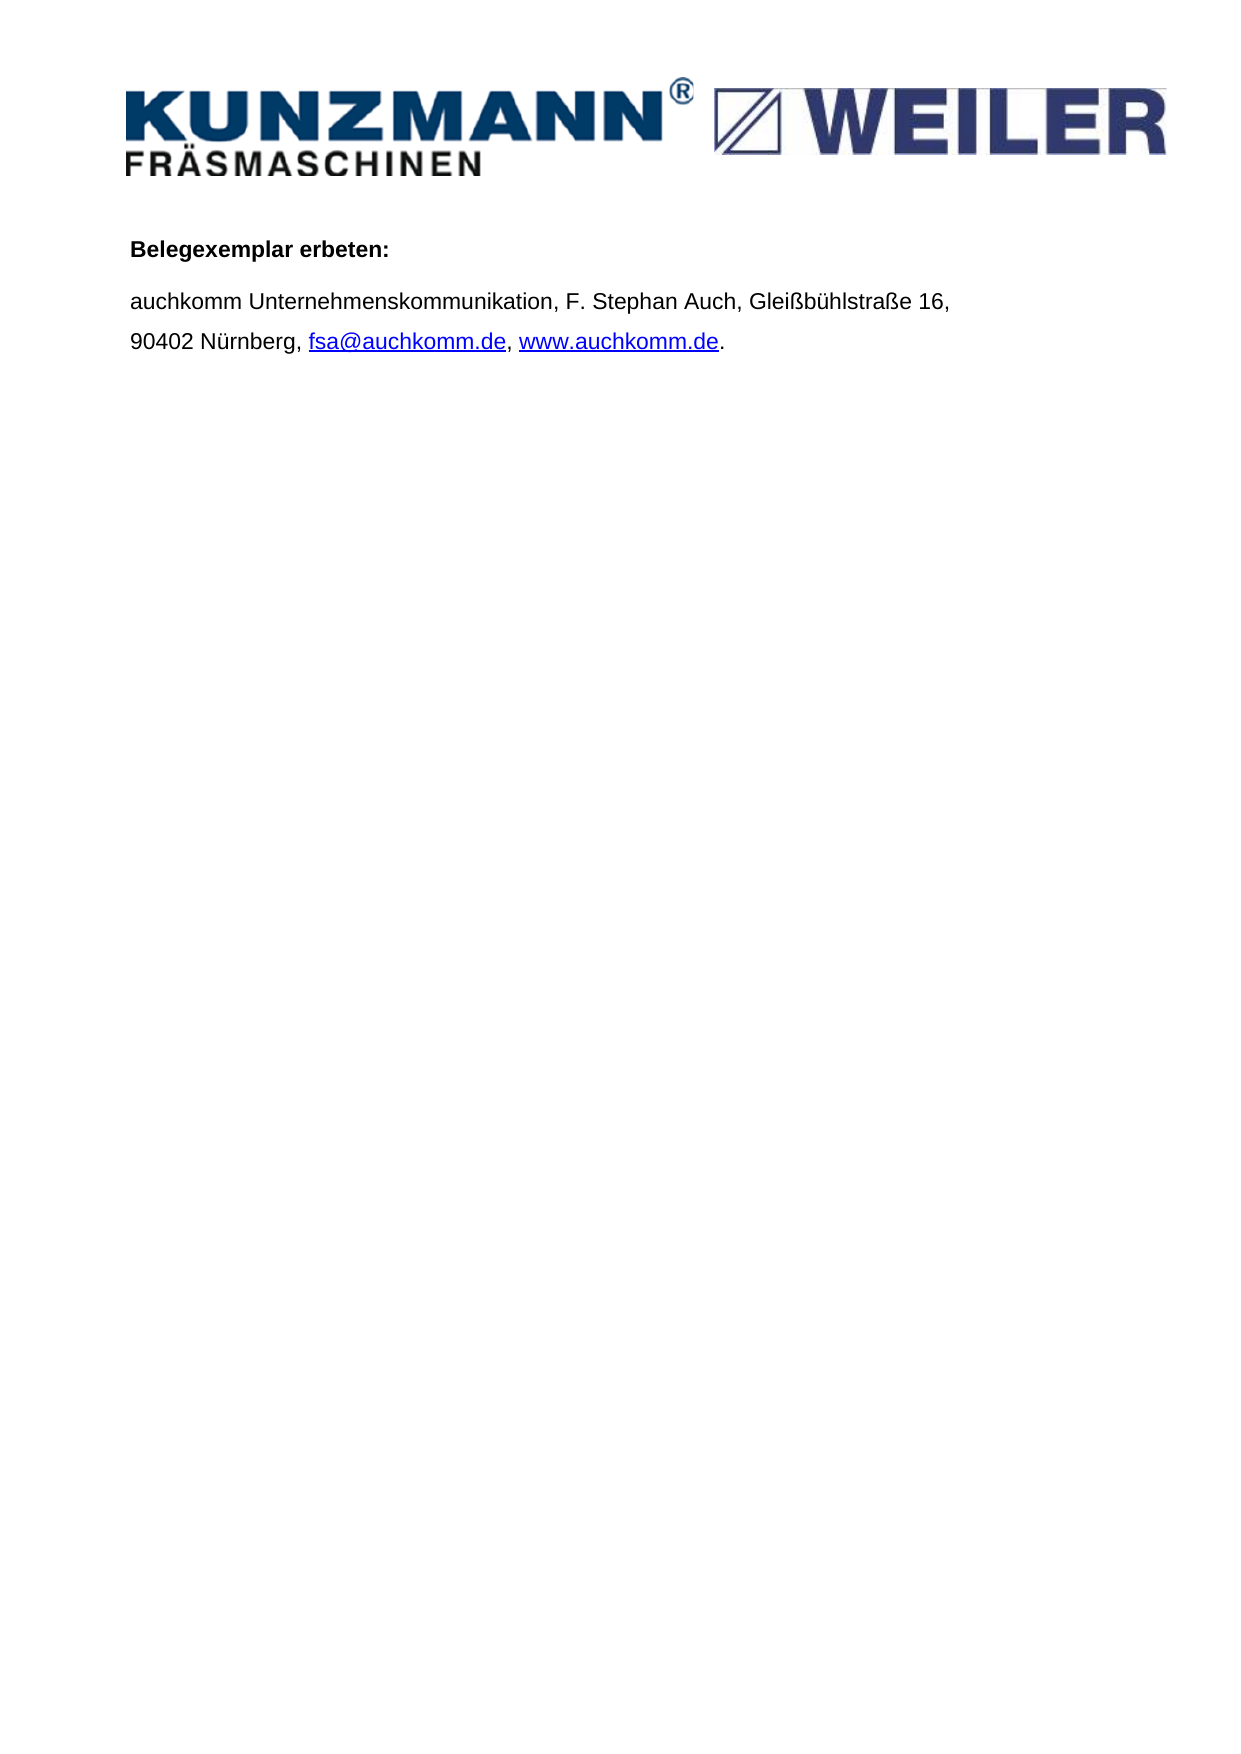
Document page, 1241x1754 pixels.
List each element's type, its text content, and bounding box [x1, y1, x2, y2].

picture [714, 88, 1167, 155]
text auchkomm Unternehmenskommunikation, F. Stephan Auch, Gleißbühlstraße 16, 90402 Nürnberg, fsa@auchkomm.de, www.auchkomm.de. [130, 288, 1167, 354]
text Belegexemplar erbeten: [130, 236, 1167, 263]
picture [124, 77, 694, 175]
